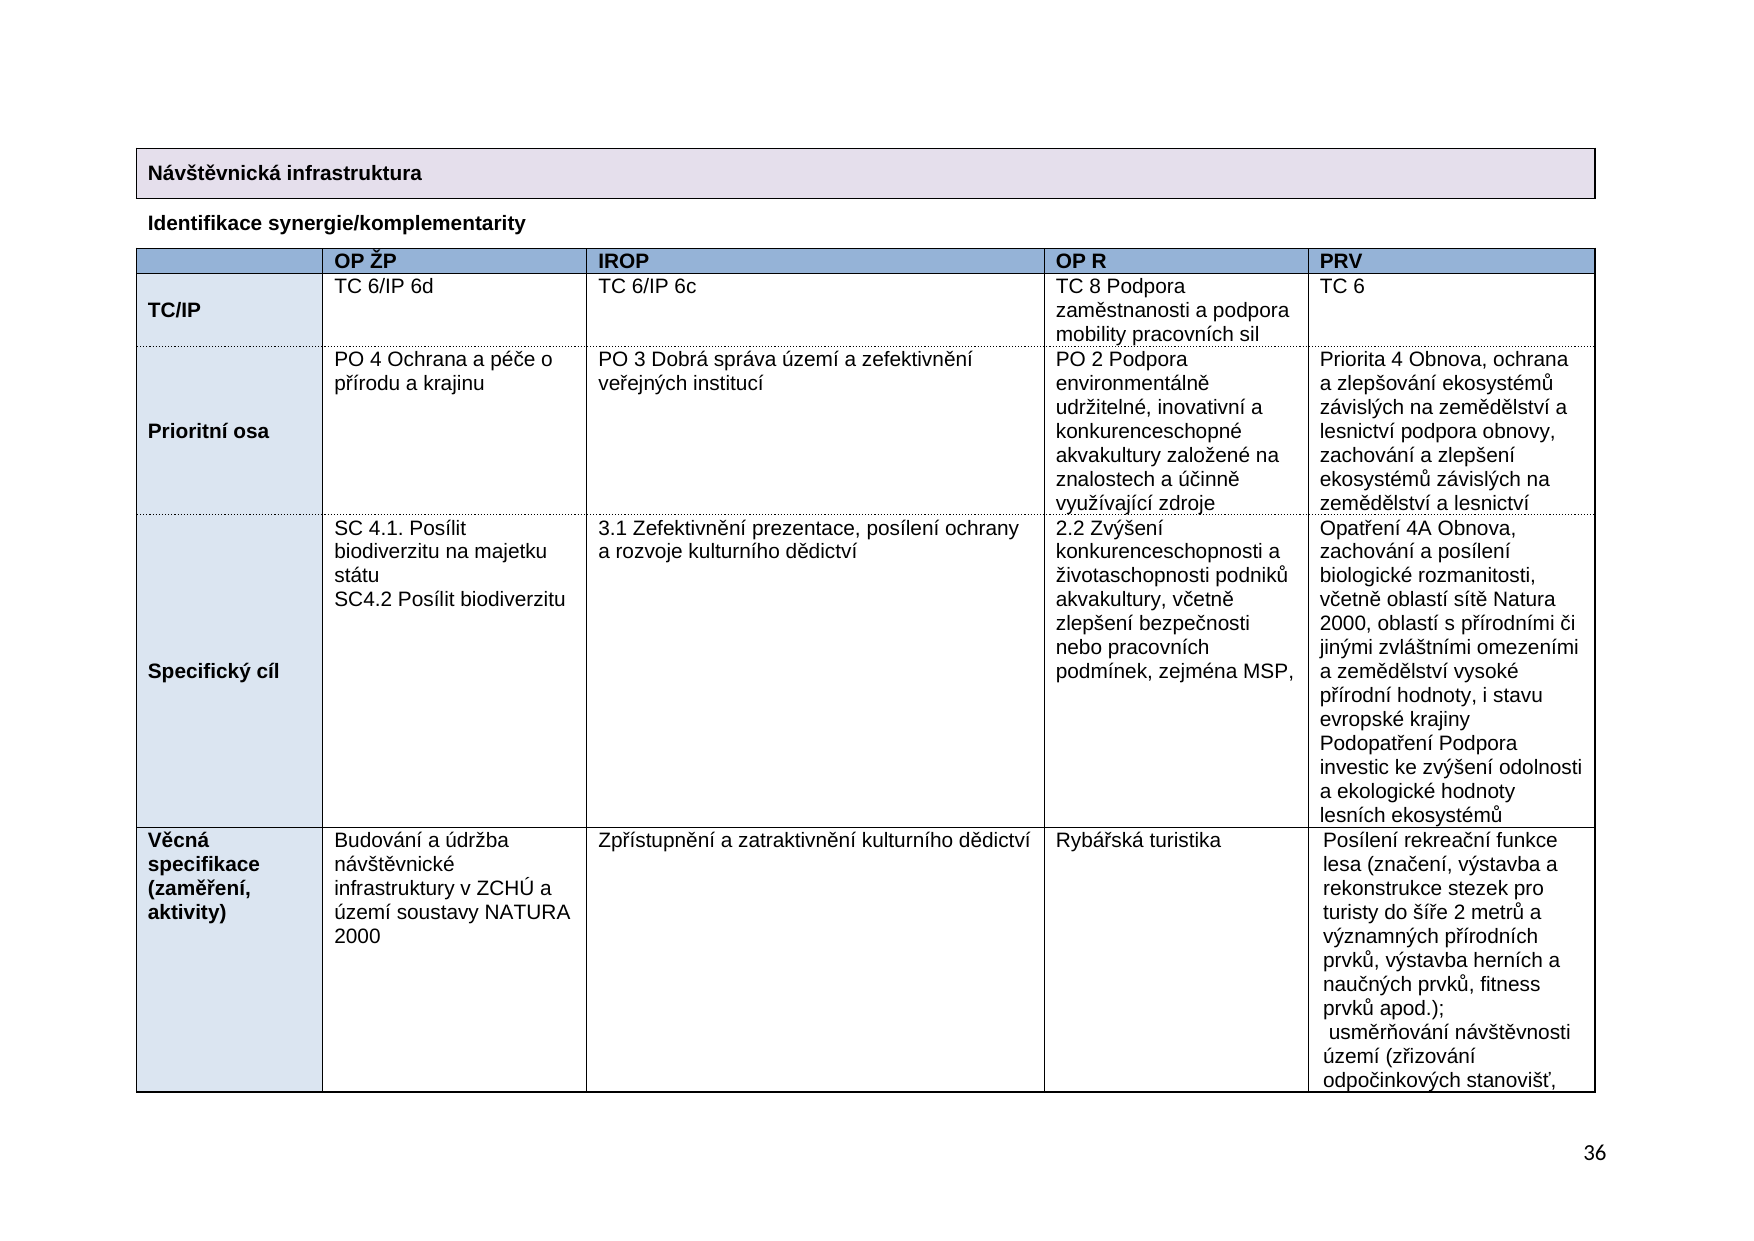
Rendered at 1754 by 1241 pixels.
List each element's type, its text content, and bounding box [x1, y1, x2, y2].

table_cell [137, 828, 322, 1091]
table_header IROP [587, 249, 1044, 273]
text Identifikace synergie/komplementarity [148, 211, 1606, 235]
table_cell TC 6/IP 6c [587, 274, 1044, 346]
table_cell Priorita 4 Obnova, ochrana a zlepšování ekosystémů závislých na zemědělství a lesnictví podpora obnovy, zachování a zlepšení ekosystémů závislých na zemědělství a lesnictví [1309, 346, 1594, 514]
table_header OP R [1045, 249, 1308, 273]
table_cell 2.2 Zvýšení konkurenceschopnosti a životaschopnosti podniků akvakultury, včetně zlepšení bezpečnosti nebo pracovních podmínek, zejména MSP, [1045, 514, 1308, 827]
table_header [137, 249, 322, 273]
table_cell PO 4 Ochrana a péče o přírodu a krajinu [323, 346, 586, 514]
table_header Návštěvnická infrastruktura [137, 149, 1594, 198]
table_cell Opatření 4A Obnova, zachování a posílení biologické rozmanitosti, včetně oblastí sítě Natura 2000, oblastí s přírodními či jinými zvláštními omezeními a zemědělství vysoké přírodní hodnoty, i stavu evropské krajiny Podopatření Podpora investic ke zvýšení odolnosti a ekologické hodnoty lesních ekosystémů [1309, 514, 1594, 827]
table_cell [323, 828, 586, 1091]
table_cell PO 3 Dobrá správa území a zefektivnění veřejných institucí [587, 346, 1044, 514]
table_cell Rybářská turistika [1045, 828, 1308, 1091]
table_cell Specifický cíl [137, 514, 322, 827]
table_cell TC 8 Podpora zaměstnanosti a podpora mobility pracovních sil [1045, 274, 1308, 346]
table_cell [587, 828, 1044, 1091]
table_cell PO 2 Podpora environmentálně udržitelné, inovativní a konkurenceschopné akvakultury založené na znalostech a účinně využívající zdroje [1045, 346, 1308, 514]
table_header PRV [1309, 249, 1594, 273]
table_cell 3.1 Zefektivnění prezentace, posílení ochrany a rozvoje kulturního dědictví [587, 514, 1044, 827]
table_cell Prioritní osa [137, 346, 322, 514]
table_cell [1309, 828, 1594, 1091]
table_cell TC/IP [137, 274, 322, 346]
table_header OP ŽP [323, 249, 586, 273]
table_cell SC 4.1. Posílit biodiverzitu na majetku státu SC4.2 Posílit biodiverzitu [323, 514, 586, 827]
table_cell TC 6 [1309, 274, 1594, 346]
table_cell TC 6/IP 6d [323, 274, 586, 346]
